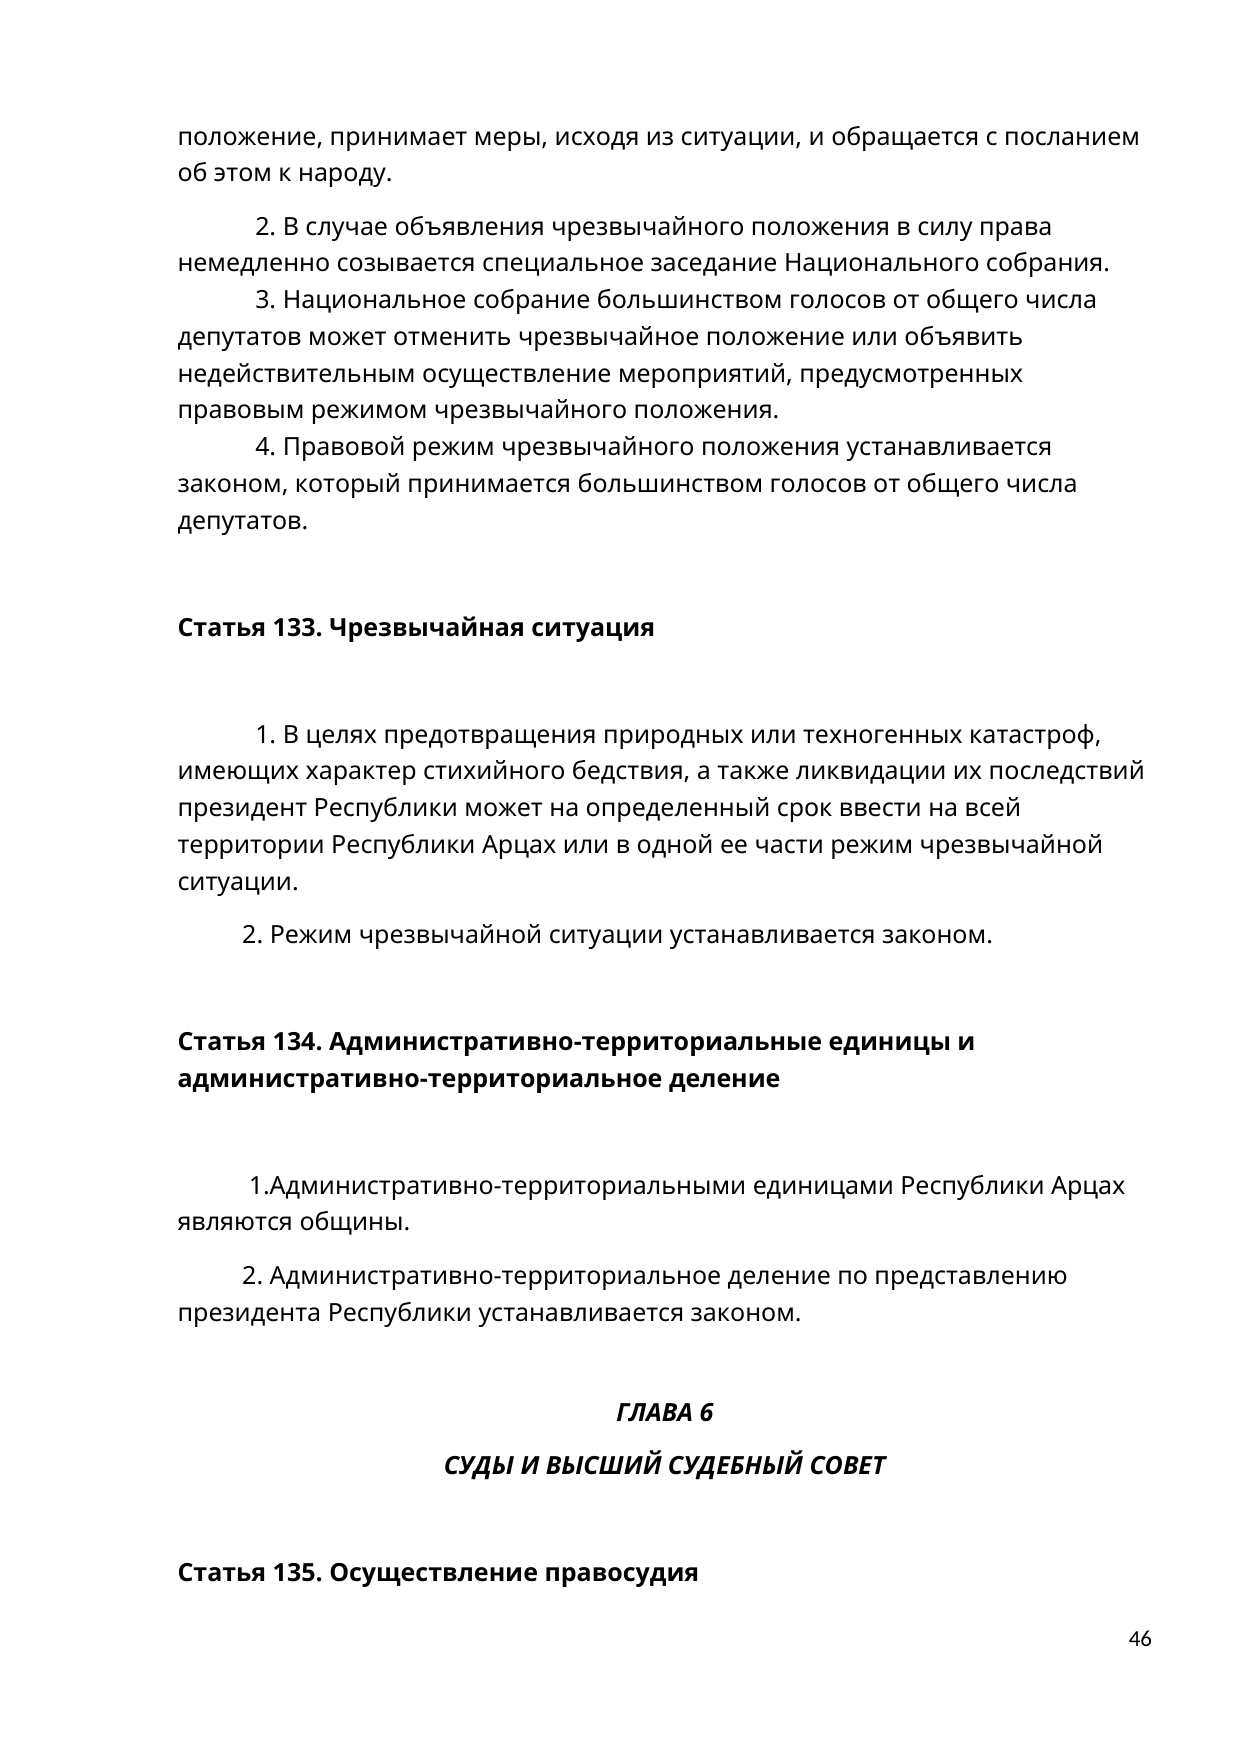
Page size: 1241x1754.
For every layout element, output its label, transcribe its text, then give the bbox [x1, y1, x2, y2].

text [177, 118, 1152, 189]
text СУДЫ И ВЫСШИЙ СУДЕБНЫЙ СОВЕТ [177, 1448, 1152, 1482]
text 1. В целях предотвращения природных или техногенных катастроф, имеющих характер стихийного бедствия, а также ликвидации их последствий президент Республики может на определенный срок ввести на всей территории Республики Арцах или в одной ее части режим чрезвычайной ситуации. [177, 716, 1152, 897]
text Статья 134. Административно-территориальные единицы и административно-территориальное деление [177, 1024, 1152, 1094]
text 2. Административно-территориальное деление по представлению президента Республики устанавливается законом. [177, 1257, 1152, 1328]
text 1.Административно-территориальными единицами Республики Арцах являются общины. [177, 1167, 1152, 1238]
text 2. В случае объявления чрезвычайного положения в силу права немедленно созывается специальное заседание Национального собрания. 3. Национальное собрание большинством голосов от общего числа депутатов может отменить чрезвычайное положение или объявить недействительным осуществление мероприятий, предусмотренных правовым режимом чрезвычайного положения. 4. Правовой режим чрезвычайного положения устанавливается законом, который принимается большинством голосов от общего числа депутатов. [177, 208, 1152, 537]
text ГЛАВА 6 [177, 1394, 1152, 1429]
text Статья 133. Чрезвычайная ситуация [177, 609, 1152, 643]
text 2. Режим чрезвычайной ситуации устанавливается законом. [177, 917, 1152, 951]
text Статья 135. Осуществление правосудия [177, 1555, 1152, 1619]
